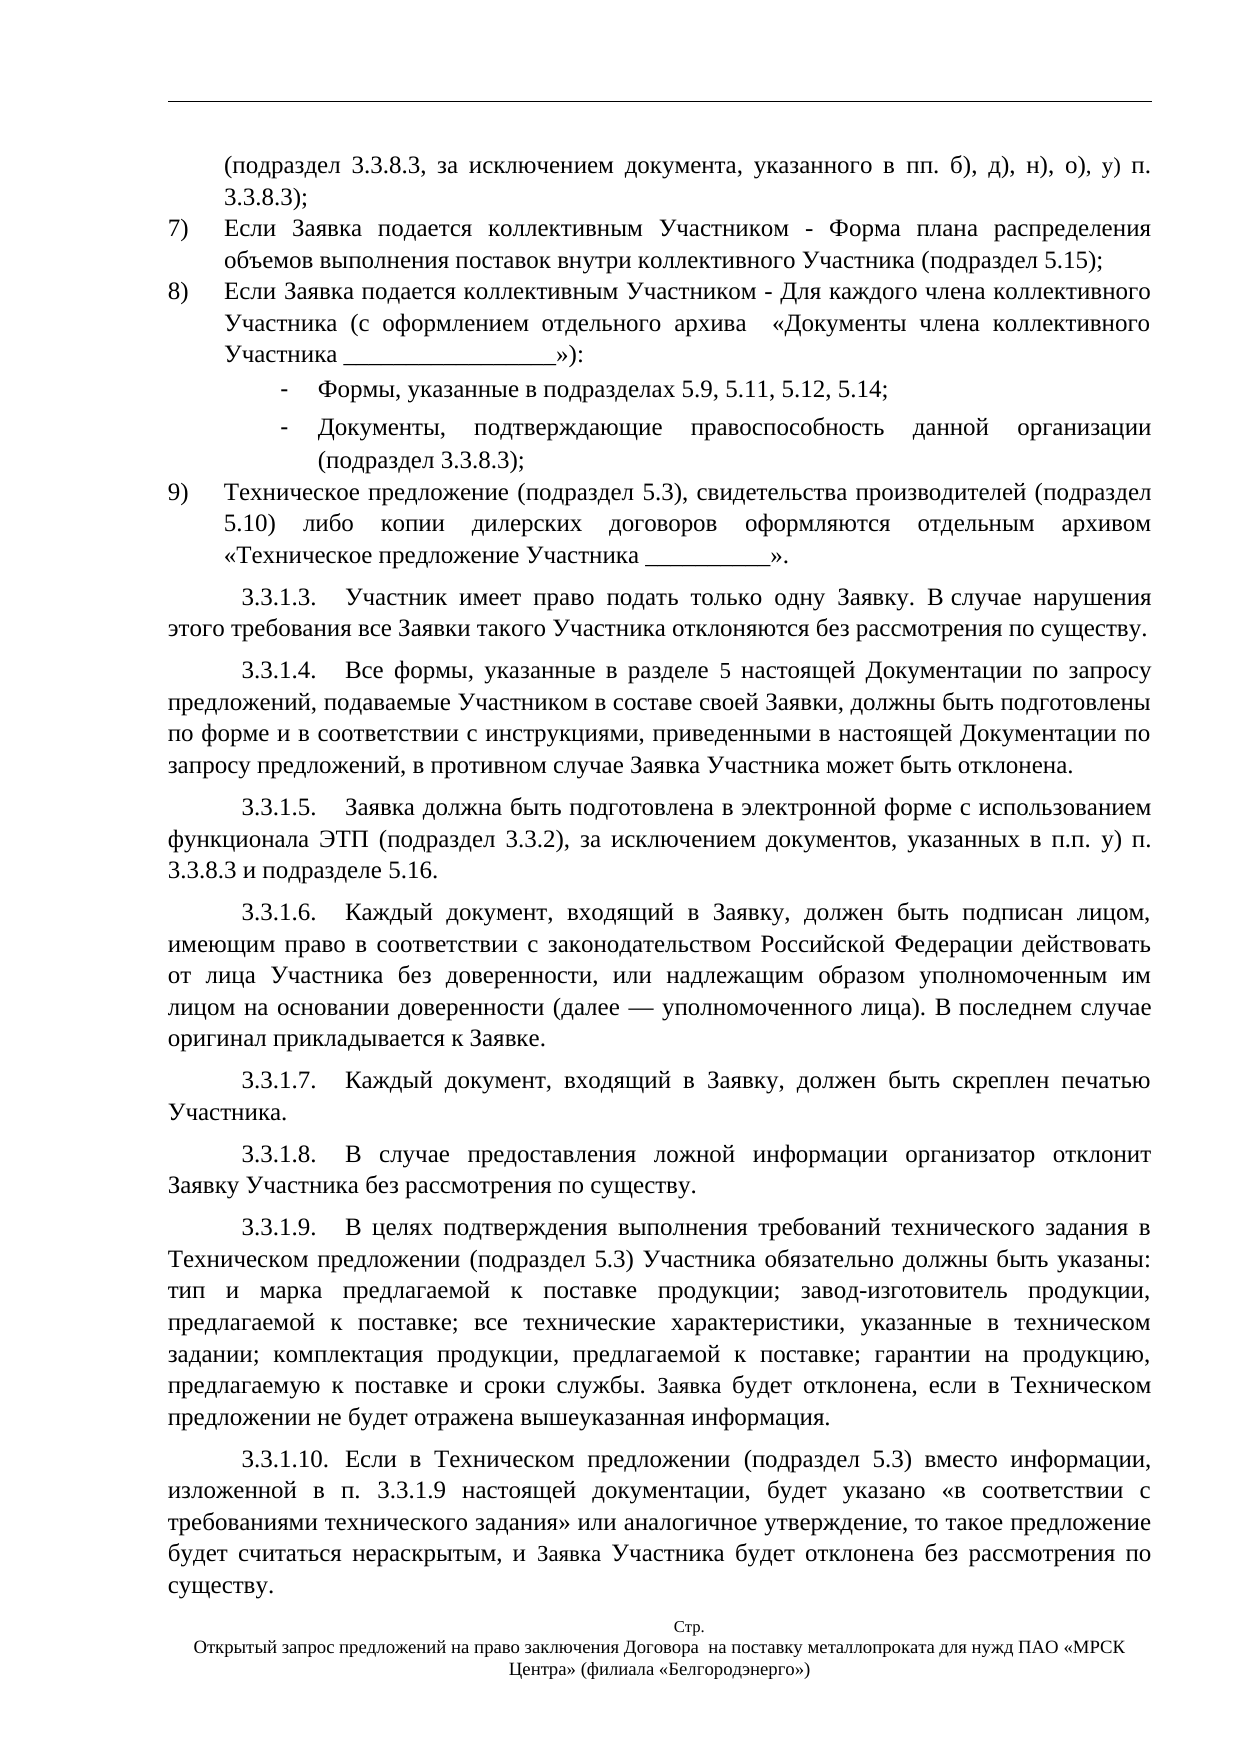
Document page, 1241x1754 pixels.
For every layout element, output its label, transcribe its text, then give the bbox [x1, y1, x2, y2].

list Участник имеет право подать только одну Заявку. В случае нарушения этого требования все Заявки такого Участника отклоняются без рассмотрения по существу. [168, 582, 1152, 642]
list Если Заявка подается коллективным Участником - Для каждого члена коллективного Участника (с оформлением отдельного архива «Документы члена коллективного Участника _________________»): [168, 276, 1152, 368]
list Каждый документ, входящий в Заявку, должен быть подписан лицом, имеющим право в соответствии с законодательством Российской Федерации действовать от лица Участника без доверенности, или надлежащим образом уполномоченным им лицом на основании доверенности (далее — уполномоченного лица). В последнем случае оригинал прикладывается к Заявке. [168, 897, 1152, 1052]
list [168, 150, 1152, 210]
list Каждый документ, входящий в Заявку, должен быть скреплен печатью Участника. [168, 1065, 1152, 1126]
list В случае предоставления ложной информации организатор отклонит Заявку Участника без рассмотрения по существу. [168, 1139, 1152, 1199]
